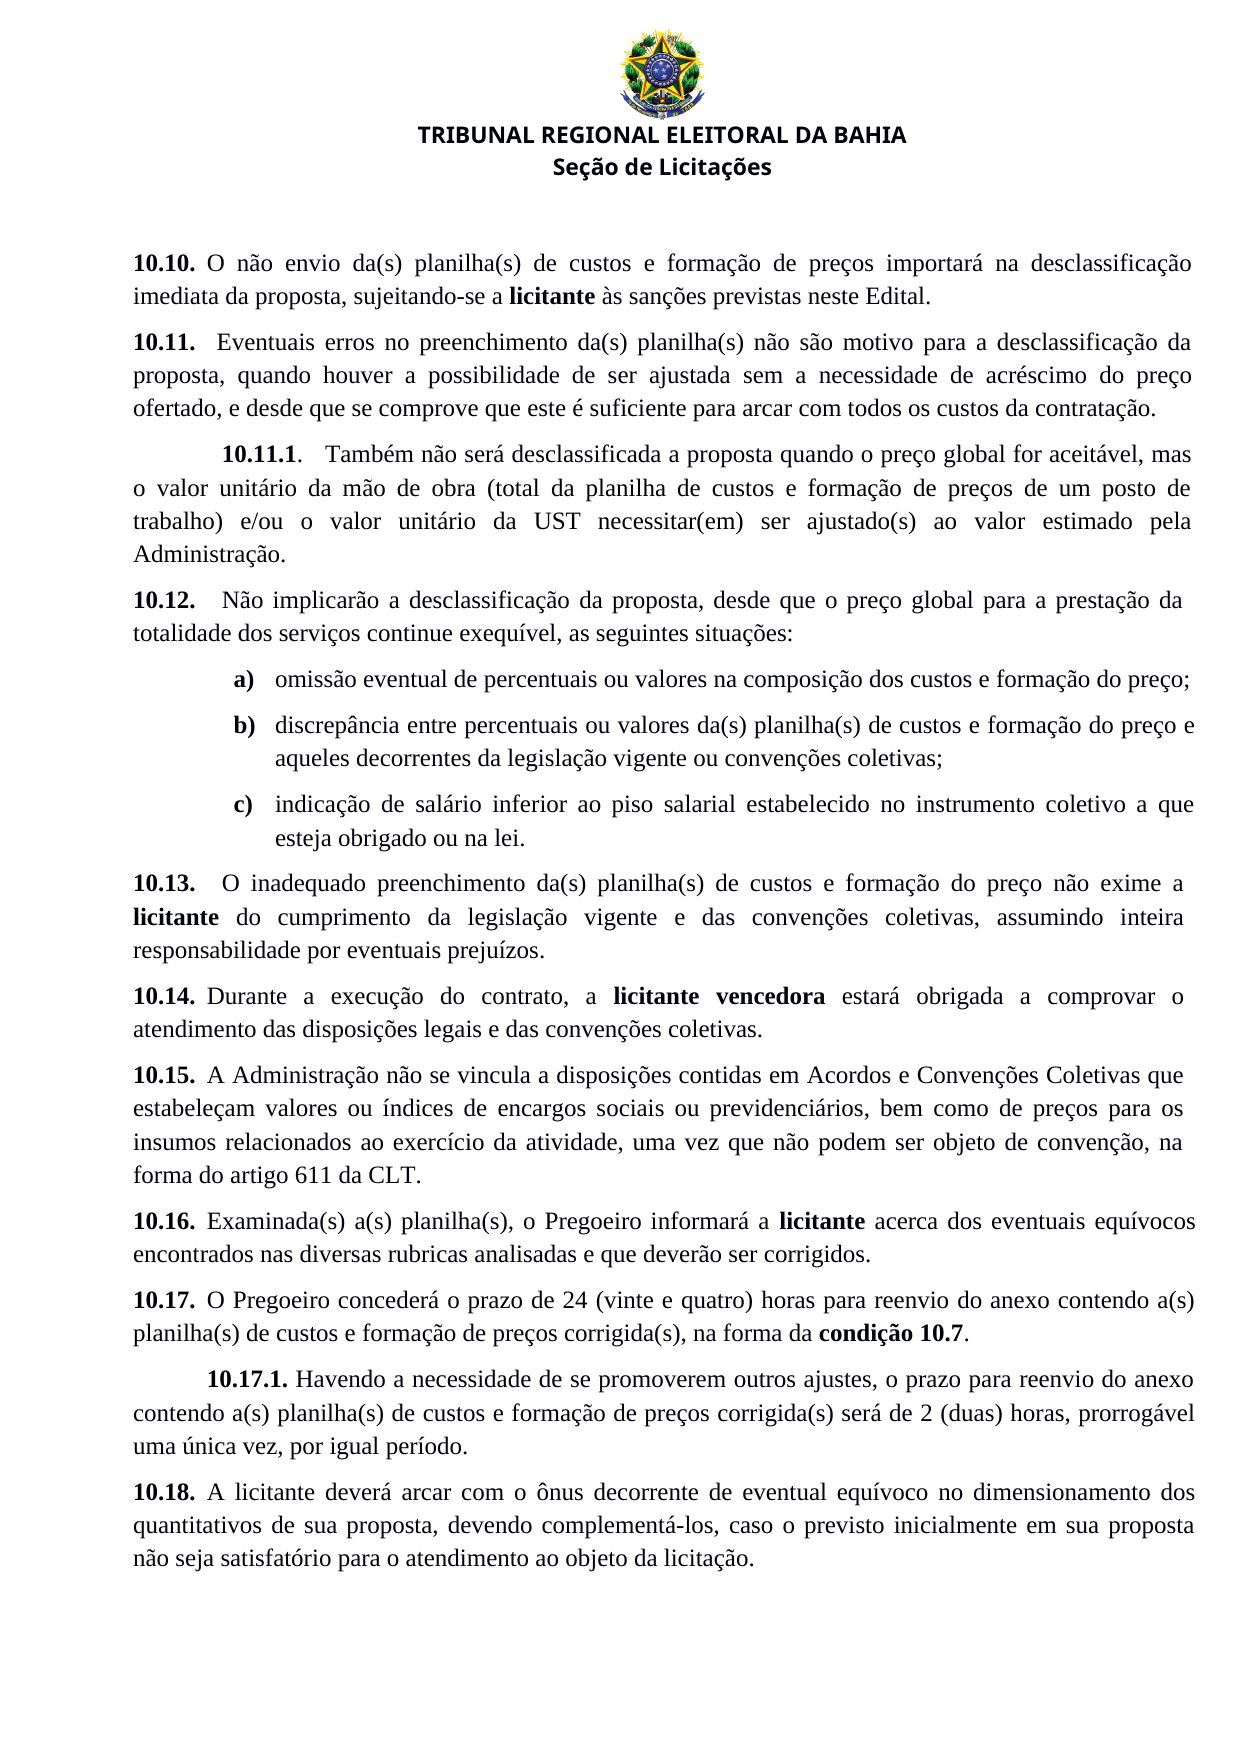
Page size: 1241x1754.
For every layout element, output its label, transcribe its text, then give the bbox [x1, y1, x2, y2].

text 10.11. Eventuais erros no preenchimento da(s) planilha(s) não são motivo para a desclassificação da proposta, quando houver a possibilidade de ser ajustada sem a necessidade de acréscimo do preço ofertado, e desde que se comprove que este é suficiente para arcar com todos os custos da contratação. [133, 323, 1193, 423]
text 10.16. Examinada(s) a(s) planilha(s), o Pregoeiro informará a licitante acerca dos eventuais equívocos encontrados nas diversas rubricas analisadas e que deverão ser corrigidos. [133, 1203, 1196, 1269]
text 10.17.1. Havendo a necessidade de se promoverem outros ajustes, o prazo para reenvio do anexo contendo a(s) planilha(s) de custos e formação de preços corrigida(s) será de 2 (duas) horas, prorrogável uma única vez, por igual período. [133, 1361, 1196, 1461]
text 10.11.1. Também não será desclassificada a proposta quando o preço global for aceitável, mas o valor unitário da mão de obra (total da planilha de custos e formação de preços de um posto de trabalho) e/ou o valor unitário da UST necessitar(em) ser ajustado(s) ao valor estimado pela Administração. [133, 436, 1193, 569]
text 10.10. O não envio da(s) planilha(s) de custos e formação de preços importará na desclassificação imediata da proposta, sujeitando-se a licitante às sanções previstas neste Edital. [133, 244, 1193, 311]
text 10.13. O inadequado preenchimento da(s) planilha(s) de custos e formação do preço não exime a licitante do cumprimento da legislação vigente e das convenções coletivas, assumindo inteira responsabilidade por eventuais prejuízos. [133, 865, 1185, 965]
text 10.18. A licitante deverá arcar com o ônus decorrente de eventual equívoco no dimensionamento dos quantitativos de sua proposta, devendo complementá-los, caso o previsto inicialmente em sua proposta não seja satisfatório para o atendimento ao objeto da licitação. [133, 1473, 1196, 1573]
list indicação de salário inferior ao piso salarial estabelecido no instrumento coletivo a que esteja obrigado ou na lei. [233, 786, 1196, 853]
text 10.17. O Pregoeiro concederá o prazo de 24 (vinte e quatro) horas para reenvio do anexo contendo a(s) planilha(s) de custos e formação de preços corrigida(s), na forma da condição 10.7. [133, 1282, 1196, 1348]
text 10.15. A Administração não se vincula a disposições contidas em Acordos e Convenções Coletivas que estabeleçam valores ou índices de encargos sociais ou previdenciários, bem como de preços para os insumos relacionados ao exercício da atividade, uma vez que não podem ser objeto de convenção, na forma do artigo 611 da CLT. [133, 1057, 1185, 1190]
text 10.14. Durante a execução do contrato, a licitante vencedora estará obrigada a comprovar o atendimento das disposições legais e das convenções coletivas. [133, 978, 1185, 1044]
list omissão eventual de percentuais ou valores na composição dos custos e formação do preço; [233, 661, 1196, 694]
list discrepância entre percentuais ou valores da(s) planilha(s) de custos e formação do preço e aqueles decorrentes da legislação vigente ou convenções coletivas; [233, 707, 1196, 773]
text 10.12. Não implicarão a desclassificação da proposta, desde que o preço global para a prestação da totalidade dos serviços continue exequível, as seguintes situações: [133, 582, 1185, 648]
